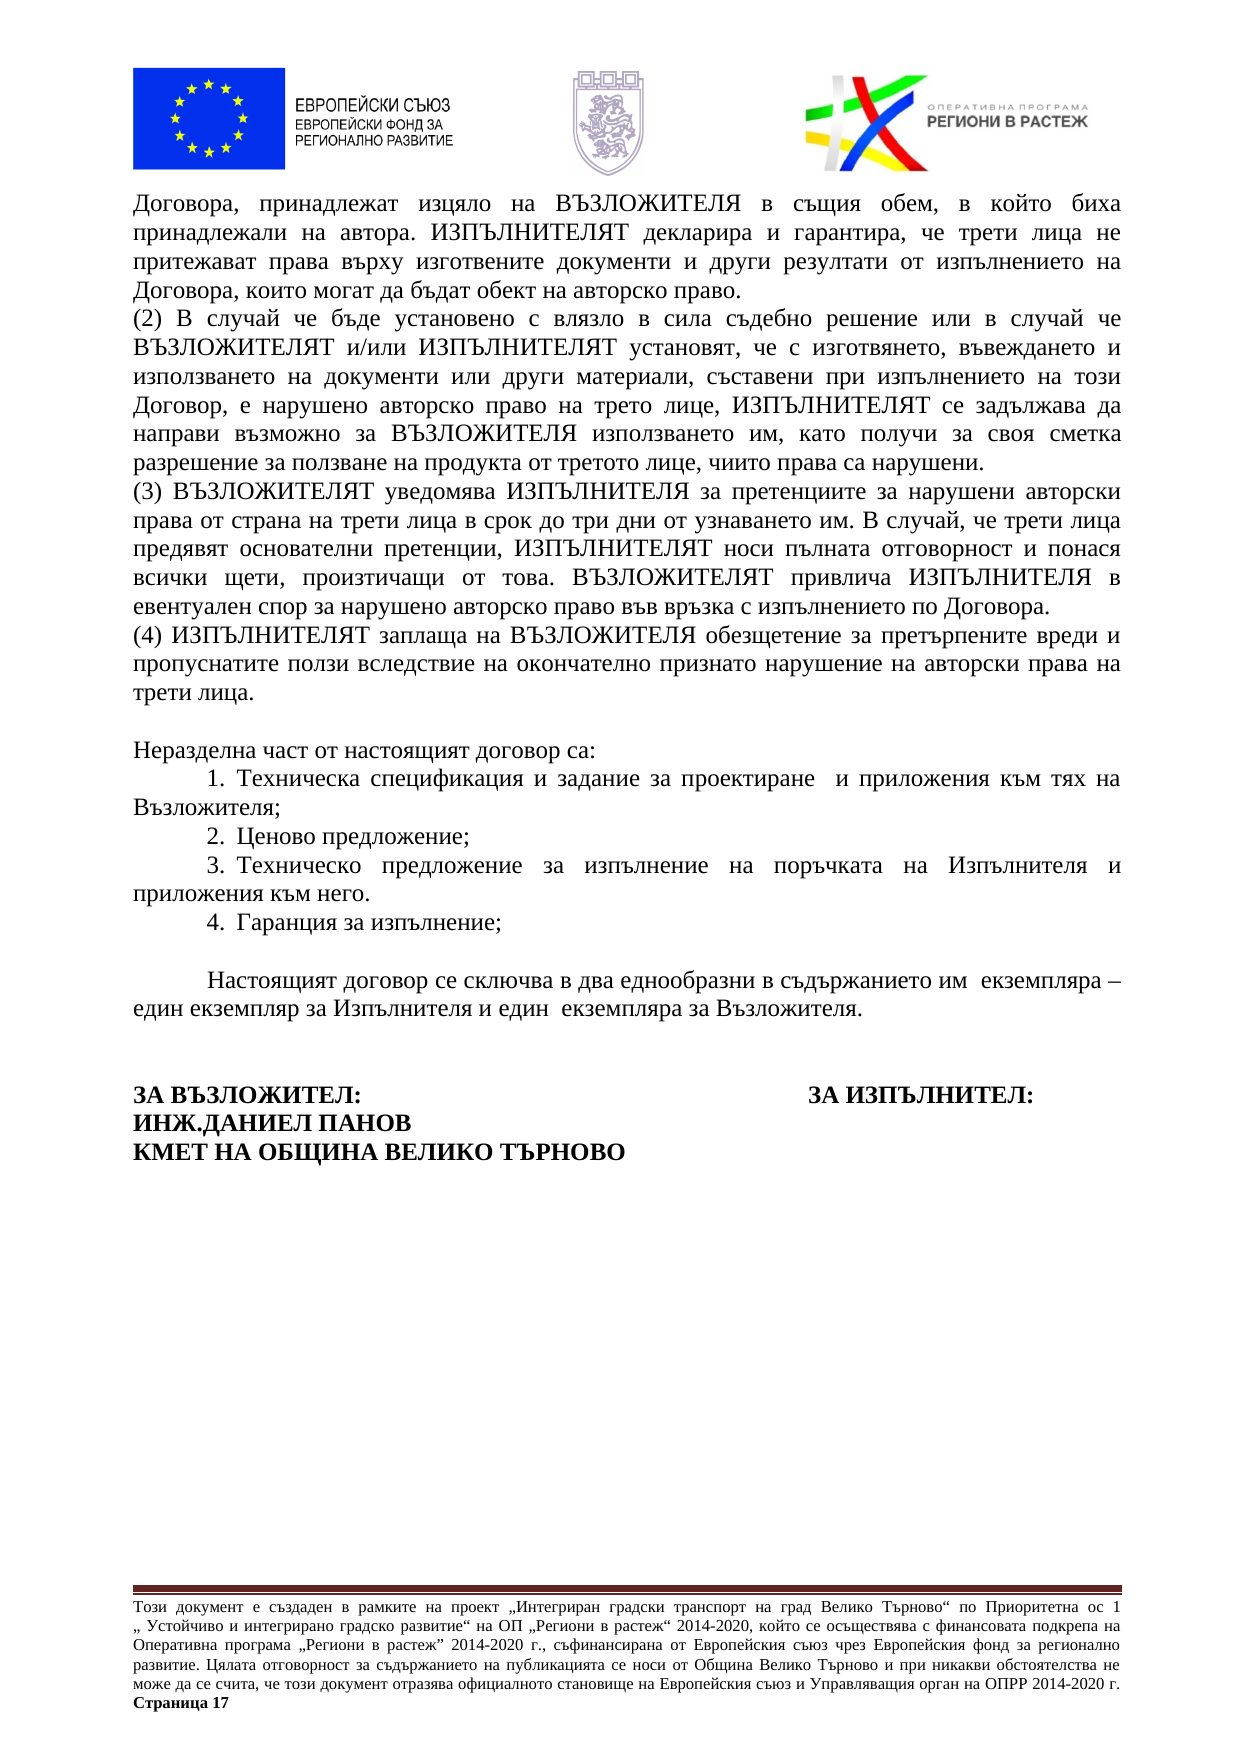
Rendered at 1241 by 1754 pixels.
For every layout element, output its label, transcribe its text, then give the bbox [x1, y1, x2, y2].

list Ценово предложение; [133, 821, 1122, 850]
text ИНЖ.ДАНИЕЛ ПАНОВ [133, 1108, 1108, 1137]
text (4) ИЗПЪЛНИТЕЛЯТ заплаща на ВЪЗЛОЖИТЕЛЯ обезщетение за претърпените вреди и пропуснатите ползи вследствие на окончателно признато нарушение на авторски права на трети лица. [133, 620, 1122, 706]
picture [118, 56, 481, 183]
text (3) ВЪЗЛОЖИТЕЛЯТ уведомява ИЗПЪЛНИТЕЛЯ за претенциите за нарушени авторски права от страна на трети лица в срок до три дни от узнаването им. В случай, че трети лица предявят основателни претенции, ИЗПЪЛНИТЕЛЯТ носи пълната отговорност и понася всички щети, произтичащи от това. ВЪЗЛОЖИТЕЛЯТ привлича ИЗПЪЛНИТЕЛЯ в евентуален спор за нарушено авторско право във връзка с изпълнението по Договора. [133, 476, 1122, 620]
list Техническа спецификация и задание за проектиране и приложения към тях на Възложителя; [133, 763, 1122, 821]
text Настоящият договор се сключва в два еднообразни в съдържанието им екземпляра – един екземпляр за Изпълнителя и един екземпляра за Възложителя. [133, 965, 1122, 1022]
text (2) В случай че бъде установено с влязло в сила съдебно решение или в случай че ВЪЗЛОЖИТЕЛЯТ и/или ИЗПЪЛНИТЕЛЯТ установят, че с изготвянето, въвеждането и използването на документи или други материали, съставени при изпълнението на този Договор, е нарушено авторско право на трето лице, ИЗПЪЛНИТЕЛЯТ се задължава да направи възможно за ВЪЗЛОЖИТЕЛЯ използването им, като получи за своя сметка разрешение за ползване на продукта от третото лице, чиито права са нарушени. [133, 303, 1122, 476]
text ЗА ВЪЗЛОЖИТЕЛ: ЗА ИЗПЪЛНИТЕЛ: [133, 1080, 1122, 1108]
list Гаранция за изпълнение; [133, 907, 1122, 936]
text Неразделна част от настоящият договор са: [133, 735, 1122, 763]
picture [790, 67, 1109, 178]
list Техническо предложение за изпълнение на поръчката на Изпълнителя и приложения към него. [133, 850, 1122, 907]
text КМЕТ НА ОБЩИНА ВЕЛИКО ТЪРНОВО [133, 1137, 1108, 1166]
